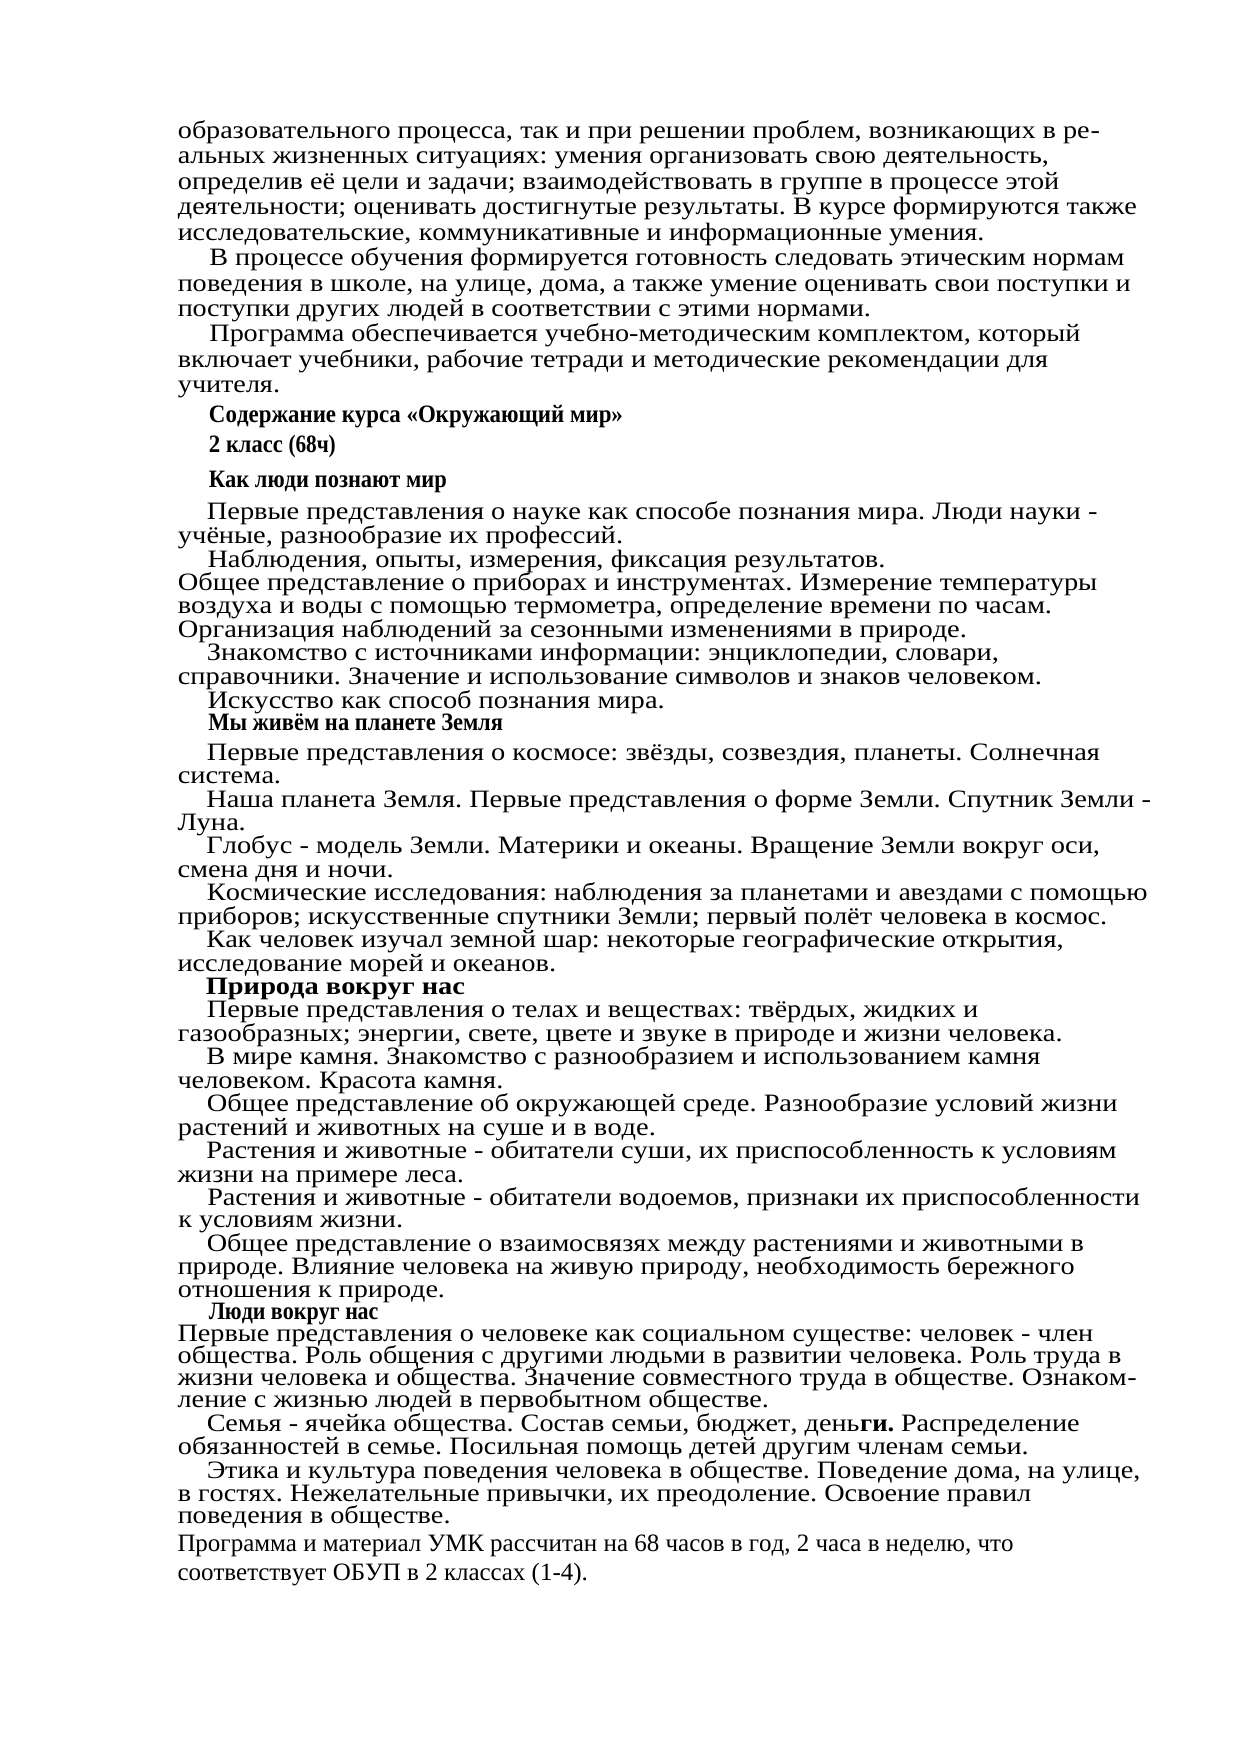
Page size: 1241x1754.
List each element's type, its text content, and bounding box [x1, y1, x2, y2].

text Космические исследования: наблюдения за планетами и авездами с помощью приборов; искусственные спутники Земли; первый полёт человека в космос. [178, 882, 1152, 929]
text Мы живём на планете Земля [208, 713, 1152, 735]
text Растения и животные - обитатели суши, их приспособленность к условиям жизни на примере леса. [177, 1140, 1152, 1187]
text Первые представления о науке как способе познания мира. Люди науки - учёные, разнообразие их профессий. [178, 501, 1152, 548]
text Наблюдения, опыты, измерения, фиксация результатов. [207, 548, 1152, 572]
text Как человек изучал земной шар: некоторые географические открытия, исследование морей и океанов. [177, 929, 1152, 976]
text Программа обеспечивается учебно-методическим комплектом, который включает учебники, рабочие тетради и методические рекомендации для учителя. [178, 321, 1152, 398]
text Общее представление о взаимосвязях между растениями и животными в природе. Влияние человека на живую природу, необходимость бережного отношения к природе. [178, 1233, 1152, 1302]
text Общее представление о приборах и инструментах. Измерение температуры воздуха и воды с помощью термометра, определение времени по часам. Организация наблюдений за сезонными изменениями в природе. [178, 572, 1152, 642]
text Люди вокруг нас [177, 1302, 1152, 1324]
text Программа и материал УМК рассчитан на 68 часов в год, 2 часа в неделю, что соответствует ОБУП в 2 классах (1-4). [177, 1528, 1152, 1586]
text Как люди познают мир [209, 458, 1152, 494]
text Природа вокруг нас [177, 976, 1152, 999]
text Первые представления о космосе: звёзды, созвездия, планеты. Солнечная система. [178, 741, 1152, 788]
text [178, 118, 1152, 245]
text В процессе обучения формируется готовность следовать этическим нормам поведения в школе, на улице, дома, а также умение оценивать свои поступки и поступки других людей в соответствии с этими нормами. [178, 245, 1152, 321]
text Этика и культура поведения человека в обществе. Поведение дома, на улице, в гостях. Нежелательные привычки, их преодоление. Освоение правил поведения в обществе. [178, 1460, 1152, 1528]
text Содержание курса «Окружающий мир» [209, 398, 1152, 428]
text Первые представления о телах и веществах: твёрдых, жидких и газообразных; энергии, свете, цвете и звуке в природе и жизни человека. [178, 999, 1152, 1046]
text Искусство как способ познания мира. [207, 689, 1152, 713]
text Растения и животные - обитатели водоемов, признаки их приспособленности к условиям жизни. [178, 1187, 1152, 1232]
text Первые представления о человеке как социальном существе: человек - член общества. Роль общения с другими людьми в развитии человека. Роль труда в жизни человека и общества. Значение совместного труда в обществе. Ознакомление с жизнью людей в первобытном обществе. [177, 1324, 1152, 1412]
text Глобус - модель Земли. Материки и океаны. Вращение Земли вокруг оси, смена дня и ночи. [177, 835, 1152, 882]
text Знакомство с источниками информации: энциклопедии, словари, справочники. Значение и использование символов и знаков человеком. [178, 642, 1152, 689]
text В мире камня. Знакомство с разнообразием и использованием камня человеком. Красота камня. [177, 1046, 1152, 1093]
text Наша планета Земля. Первые представления о форме Земли. Спутник Земли - Луна. [177, 788, 1152, 835]
text 2 класс (68ч) [209, 428, 1152, 458]
text Общее представление об окружающей среде. Разнообразие условий жизни растений и животных на суше и в воде. [178, 1093, 1152, 1140]
text Семья - ячейка общества. Состав семьи, бюджет, деньги. Распределение обязанностей в семье. Посильная помощь детей другим членам семьи. [178, 1413, 1152, 1459]
